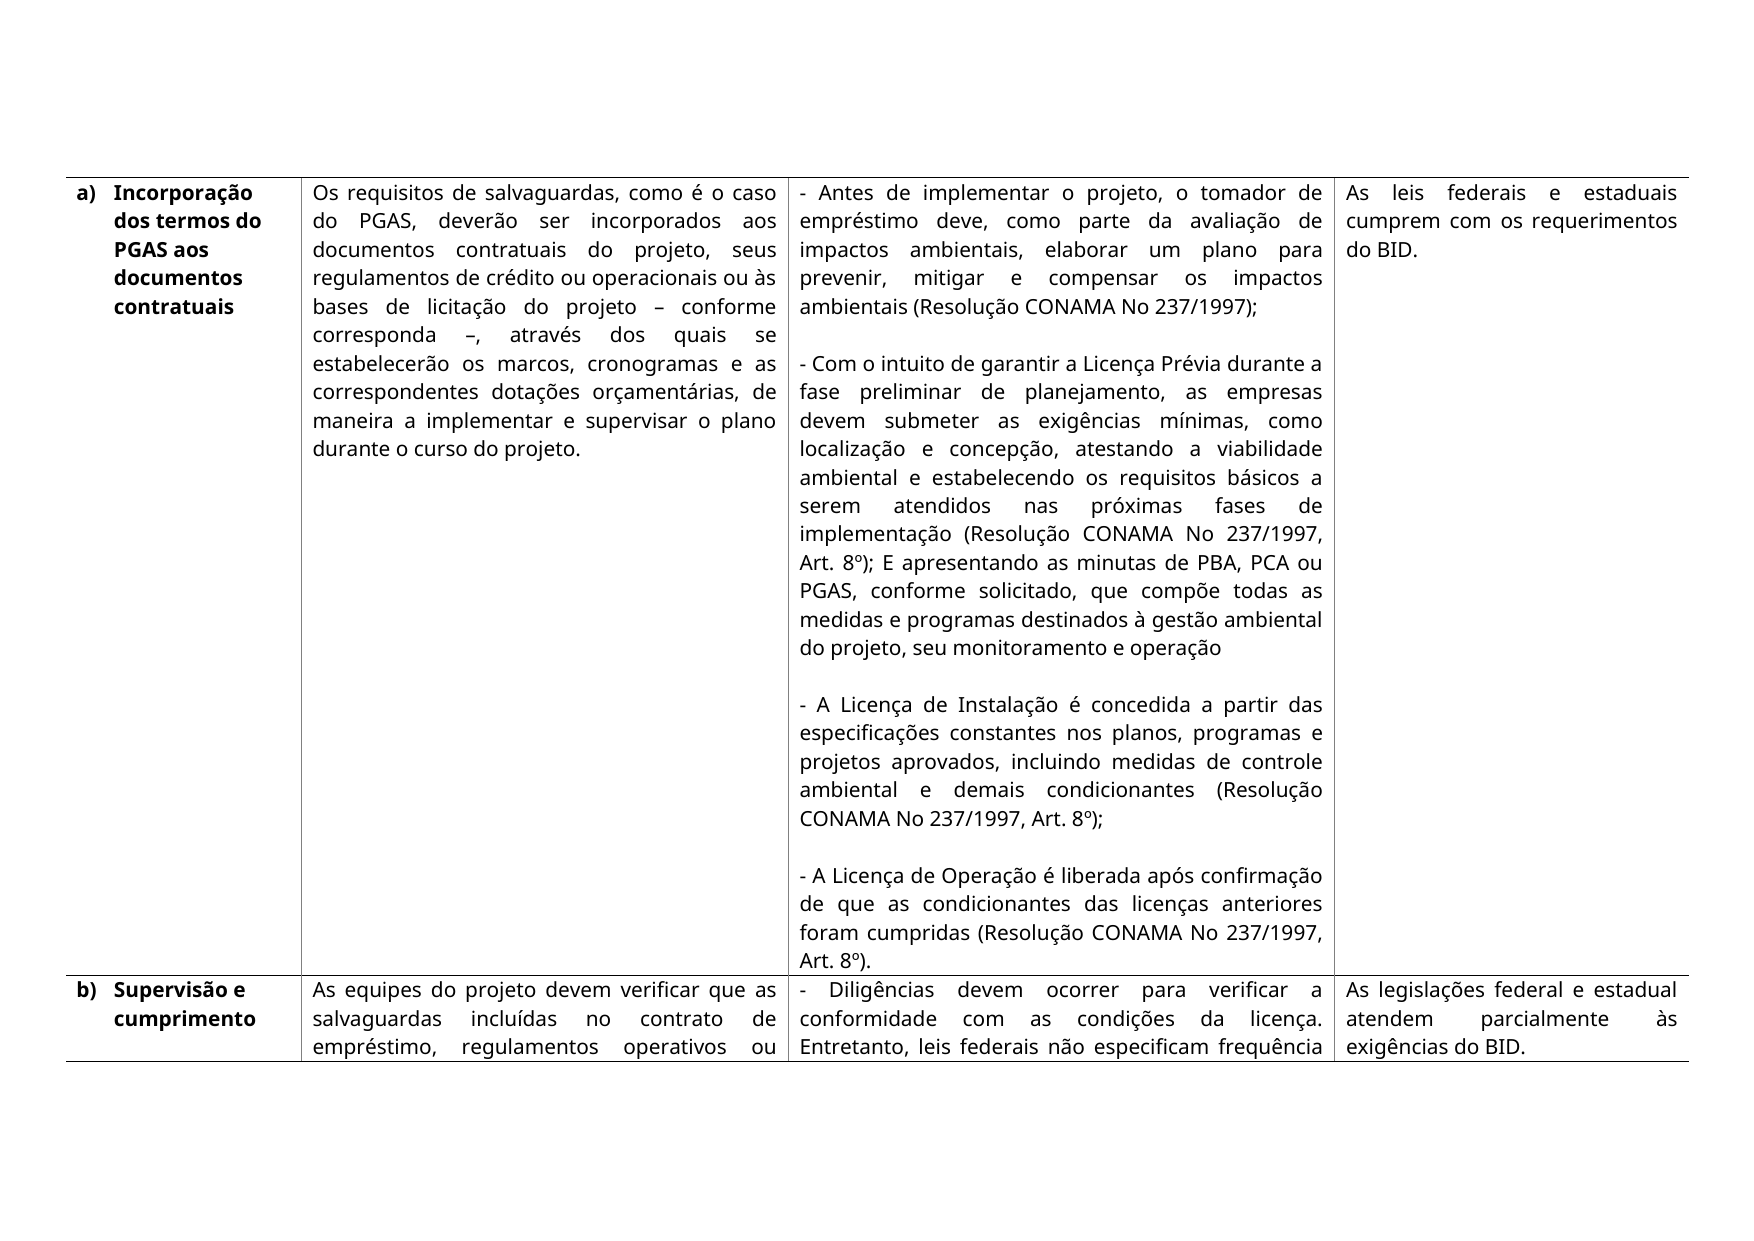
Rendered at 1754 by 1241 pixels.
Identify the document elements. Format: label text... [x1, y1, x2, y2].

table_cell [302, 976, 788, 1061]
table_cell As leis federais e estaduais cumprem com os requerimentos do BID. [1335, 178, 1689, 974]
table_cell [66, 976, 301, 1061]
table_cell Incorporação dos termos do PGAS aos documentos contratuais [66, 178, 301, 974]
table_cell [1335, 976, 1689, 1061]
table_cell - Antes de implementar o projeto, o tomador de empréstimo deve, como parte da avaliação de impactos ambientais, elaborar um plano para prevenir, mitigar e compensar os impactos ambientais (Resolução CONAMA No 237/1997); - Com o intuito de garantir a Licença Prévia durante a fase preliminar de planejamento, as empresas devem submeter as exigências mínimas, como localização e concepção, atestando a viabilidade ambiental e estabelecendo os requisitos básicos a serem atendidos nas próximas fases de implementação (Resolução CONAMA No 237/1997, Art. 8º); E apresentando as minutas de PBA, PCA ou PGAS, conforme solicitado, que compõe todas as medidas e programas destinados à gestão ambiental do projeto, seu monitoramento e operação - A Licença de Instalação é concedida a partir das especificações constantes nos planos, programas e projetos aprovados, incluindo medidas de controle ambiental e demais condicionantes (Resolução CONAMA No 237/1997, Art. 8º); - A Licença de Operação é liberada após confirmação de que as condicionantes das licenças anteriores foram cumpridas (Resolução CONAMA No 237/1997, Art. 8º). [789, 178, 1334, 974]
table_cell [789, 976, 1334, 1061]
table_cell Os requisitos de salvaguardas, como é o caso do PGAS, deverão ser incorporados aos documentos contratuais do projeto, seus regulamentos de crédito ou operacionais ou às bases de licitação do projeto – conforme corresponda –, através dos quais se estabelecerão os marcos, cronogramas e as correspondentes dotações orçamentárias, de maneira a implementar e supervisar o plano durante o curso do projeto. [302, 178, 788, 974]
